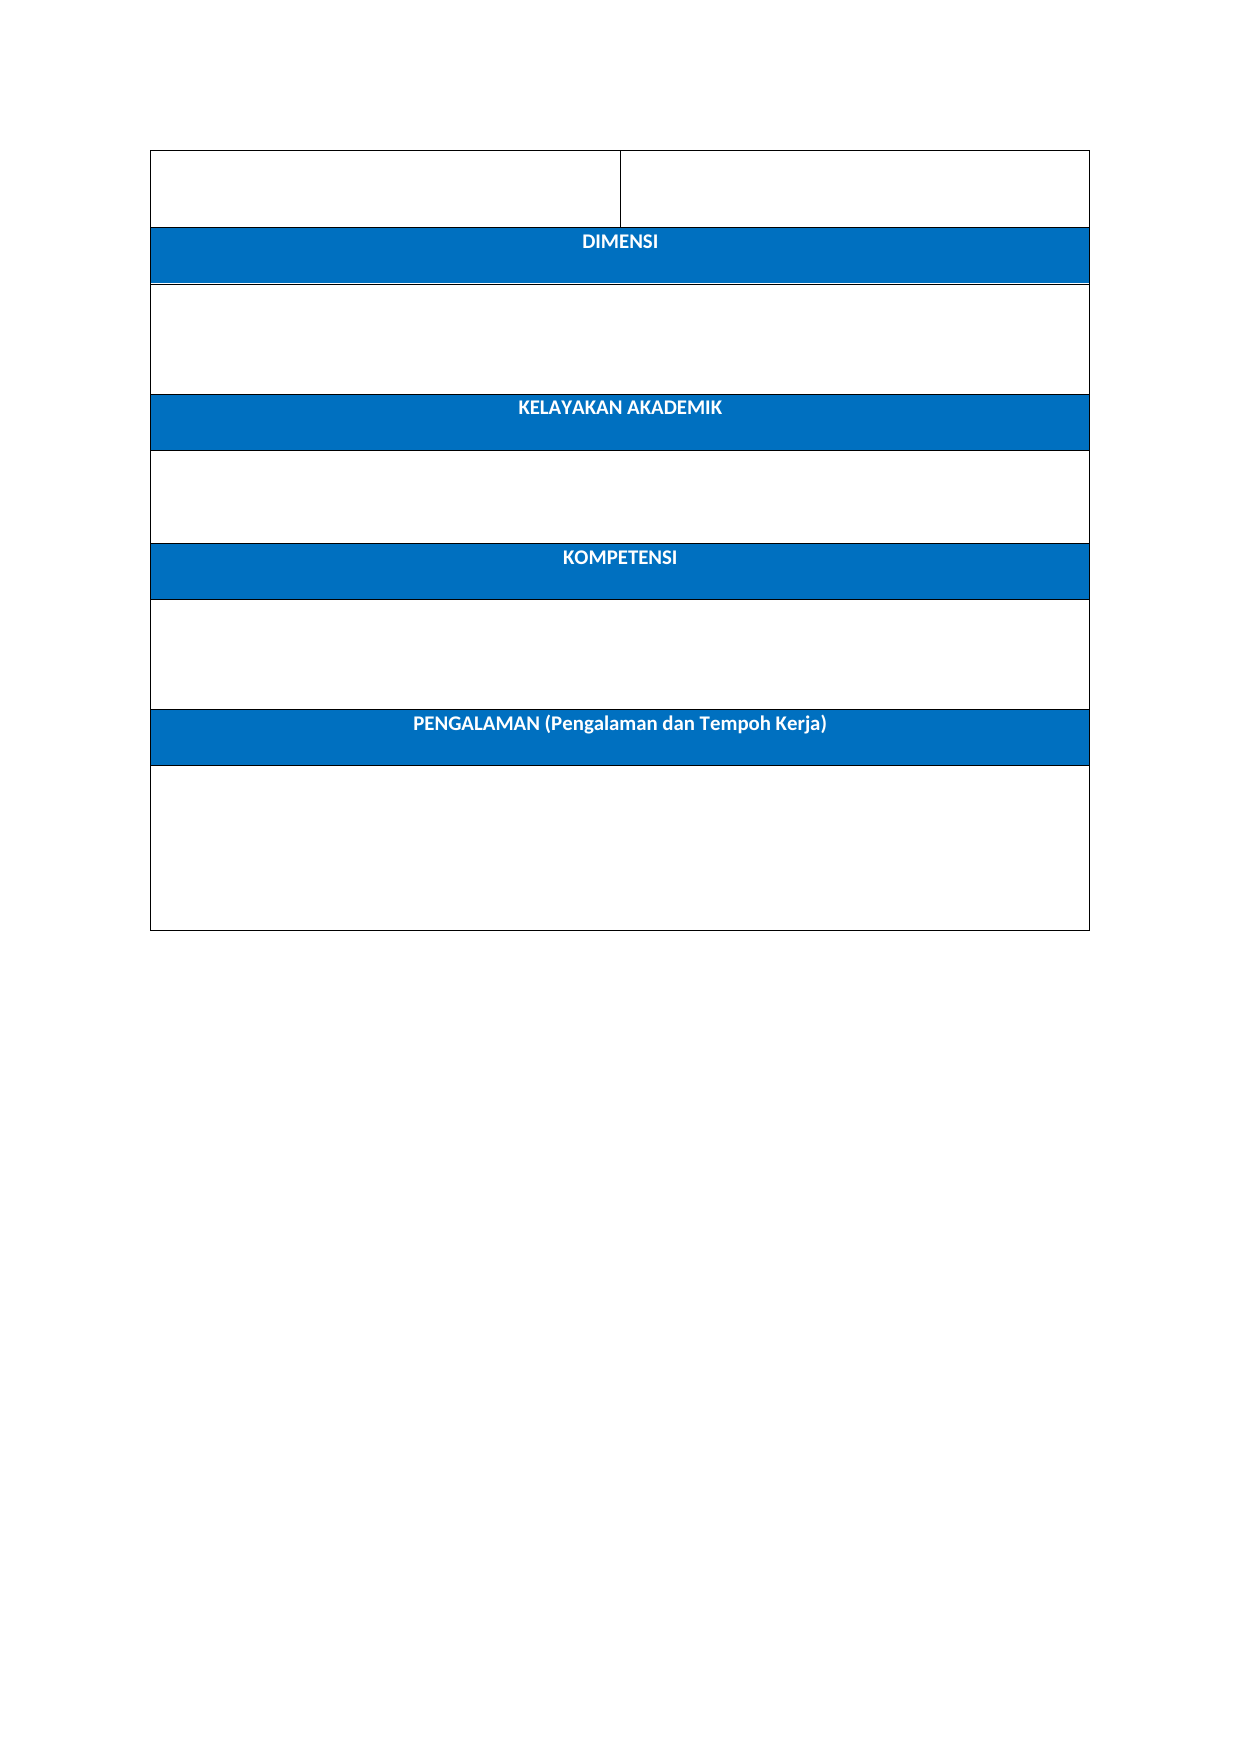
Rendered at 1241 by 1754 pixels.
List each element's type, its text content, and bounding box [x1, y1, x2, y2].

table_cell [151, 766, 1089, 930]
table_cell [151, 600, 1089, 709]
table_cell KELAYAKAN AKADEMIK [151, 395, 1089, 450]
table_cell [151, 451, 1089, 543]
table_cell PENGALAMAN (Pengalaman dan Tempoh Kerja) [151, 710, 1089, 765]
table_cell KOMPETENSI [151, 544, 1089, 599]
table_cell [151, 285, 1089, 393]
table_cell [151, 151, 620, 227]
table_cell DIMENSI [151, 228, 1089, 283]
table_cell [621, 151, 1089, 227]
